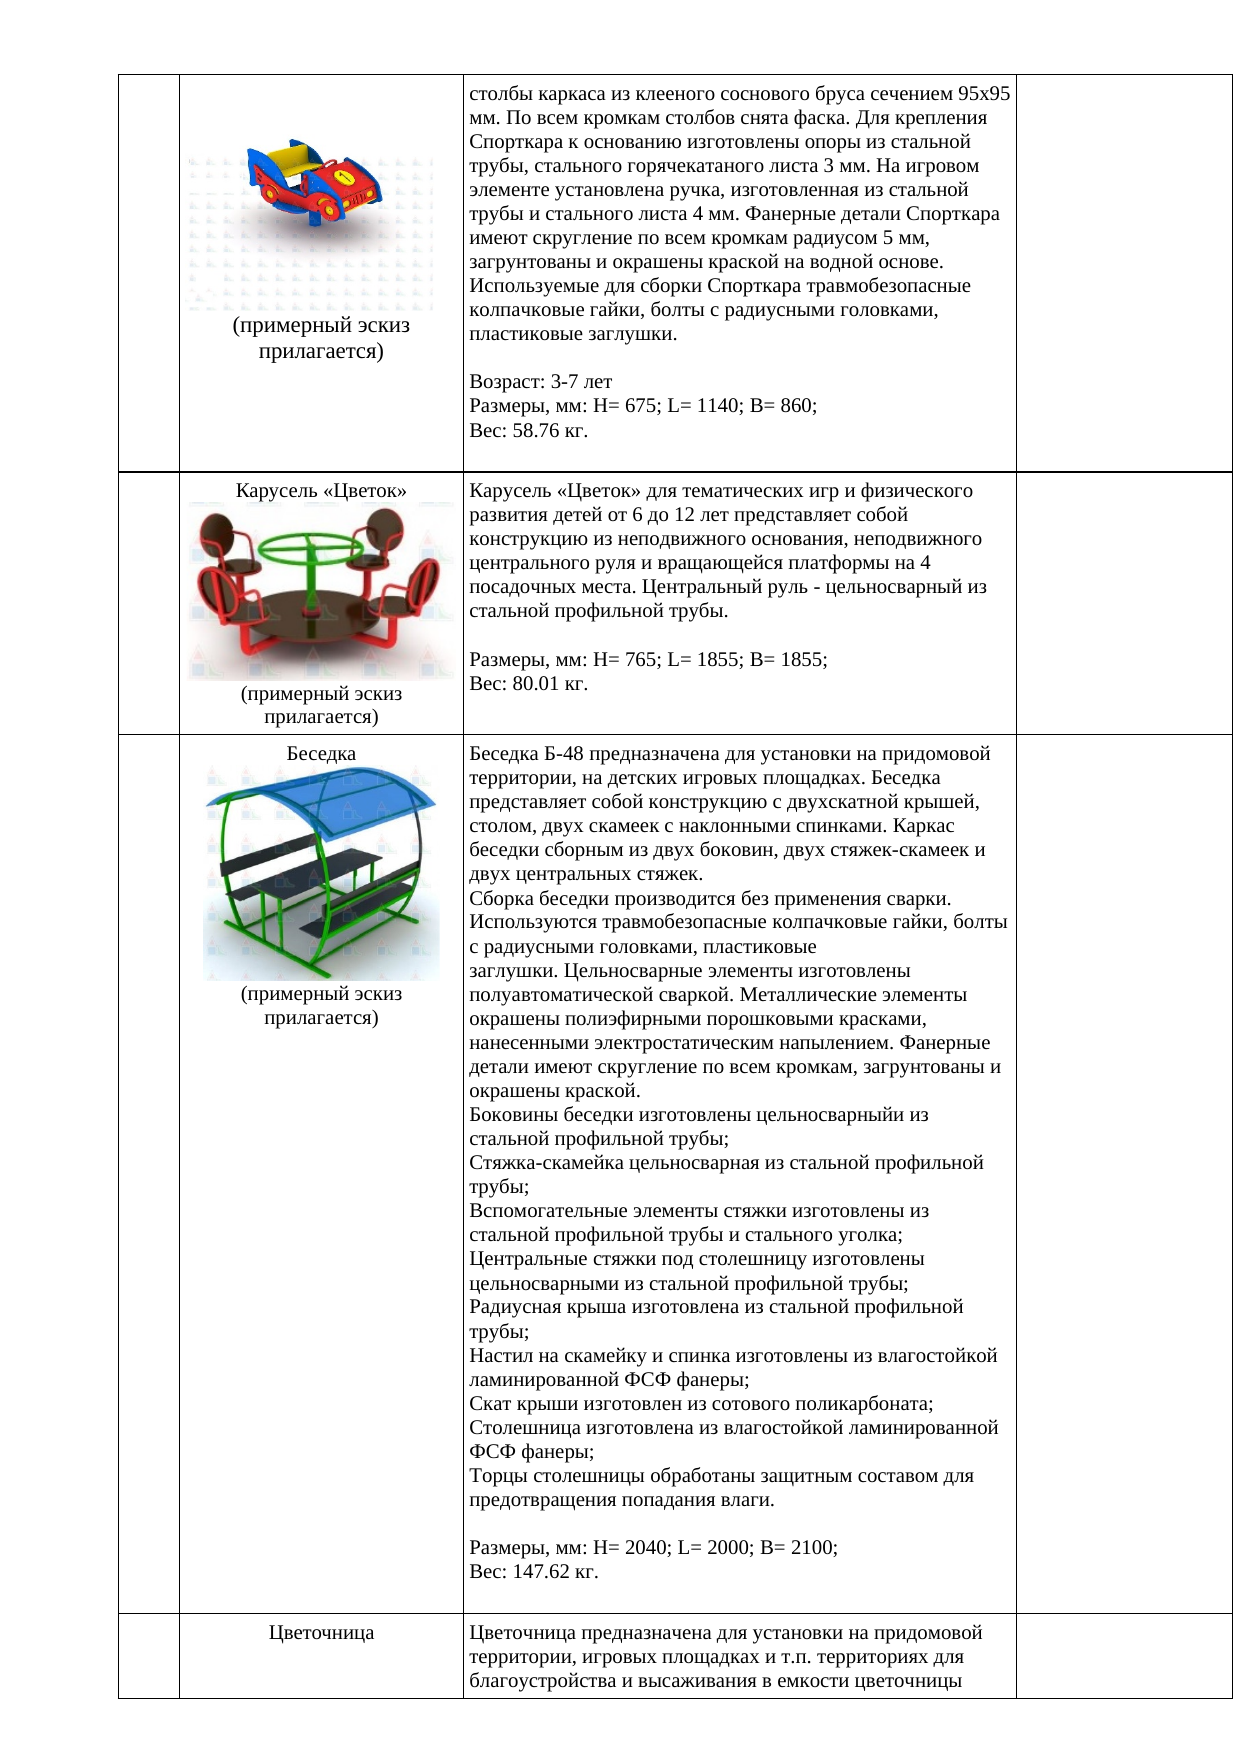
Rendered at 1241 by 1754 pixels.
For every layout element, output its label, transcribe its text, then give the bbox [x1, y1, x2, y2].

table_cell [1017, 75, 1232, 471]
picture [185, 80, 460, 311]
table_cell [1017, 473, 1232, 734]
table_cell Карусель «Цветок» для тематических игр и физического развития детей от 6 до 12 лет представляет собой конструкцию из неподвижного основания, неподвижного центрального руля и вращающейся платформы на 4 посадочных места. Центральный руль - цельносварный из стальной профильной трубы. Размеры, мм: H= 765; L= 1855; B= 1855; Вес: 80.01 кг. [464, 473, 1016, 734]
table_cell [119, 473, 179, 734]
table_cell [1017, 1614, 1232, 1698]
table_cell [119, 75, 179, 471]
table_cell Беседка (примерный эскиз прилагается) [180, 735, 463, 1613]
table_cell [464, 75, 1016, 471]
table_cell [119, 1614, 179, 1698]
table_cell Беседка Б-48 предназначена для установки на придомовой территории, на детских игровых площадках. Беседка представляет собой конструкцию с двухскатной крышей, столом, двух скамеек с наклонными спинками. Каркас беседки сборным из двух боковин, двух стяжек-скамеек и двух центральных стяжек. Сборка беседки производится без применения сварки. Используются травмобезопасные колпачковые гайки, болты с радиусными головками, пластиковые заглушки. Цельносварные элементы изготовлены полуавтоматической сваркой. Металлические элементы окрашены полиэфирными порошковыми красками, нанесенными электростатическим напылением. Фанерные детали имеют скругление по всем кромкам, загрунтованы и окрашены краской. Боковины беседки изготовлены цельносварныйи из стальной профильной трубы; Стяжка-скамейка цельносварная из стальной профильной трубы; Вспомогательные элементы стяжки изготовлены из стальной профильной трубы и стального уголка; Центральные стяжки под столешницу изготовлены цельносварными из стальной профильной трубы; Радиусная крыша изготовлена из стальной профильной трубы; Настил на скамейку и спинка изготовлены из влагостойкой ламинированной ФСФ фанеры; Скат крыши изготовлен из сотового поликарбоната; Столешница изготовлена из влагостойкой ламинированной ФСФ фанеры; Торцы столешницы обработаны защитным составом для предотвращения попадания влаги. Размеры, мм: H= 2040; L= 2000; B= 2100; Вес: 147.62 кг. [464, 735, 1016, 1613]
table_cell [464, 1614, 1016, 1698]
table_cell [119, 735, 179, 1613]
picture [203, 765, 440, 981]
table_cell Карусель «Цветок» (примерный эскиз прилагается) [180, 473, 463, 734]
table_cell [180, 75, 463, 471]
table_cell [180, 1614, 463, 1698]
picture [186, 502, 457, 681]
table_cell [1017, 735, 1232, 1613]
